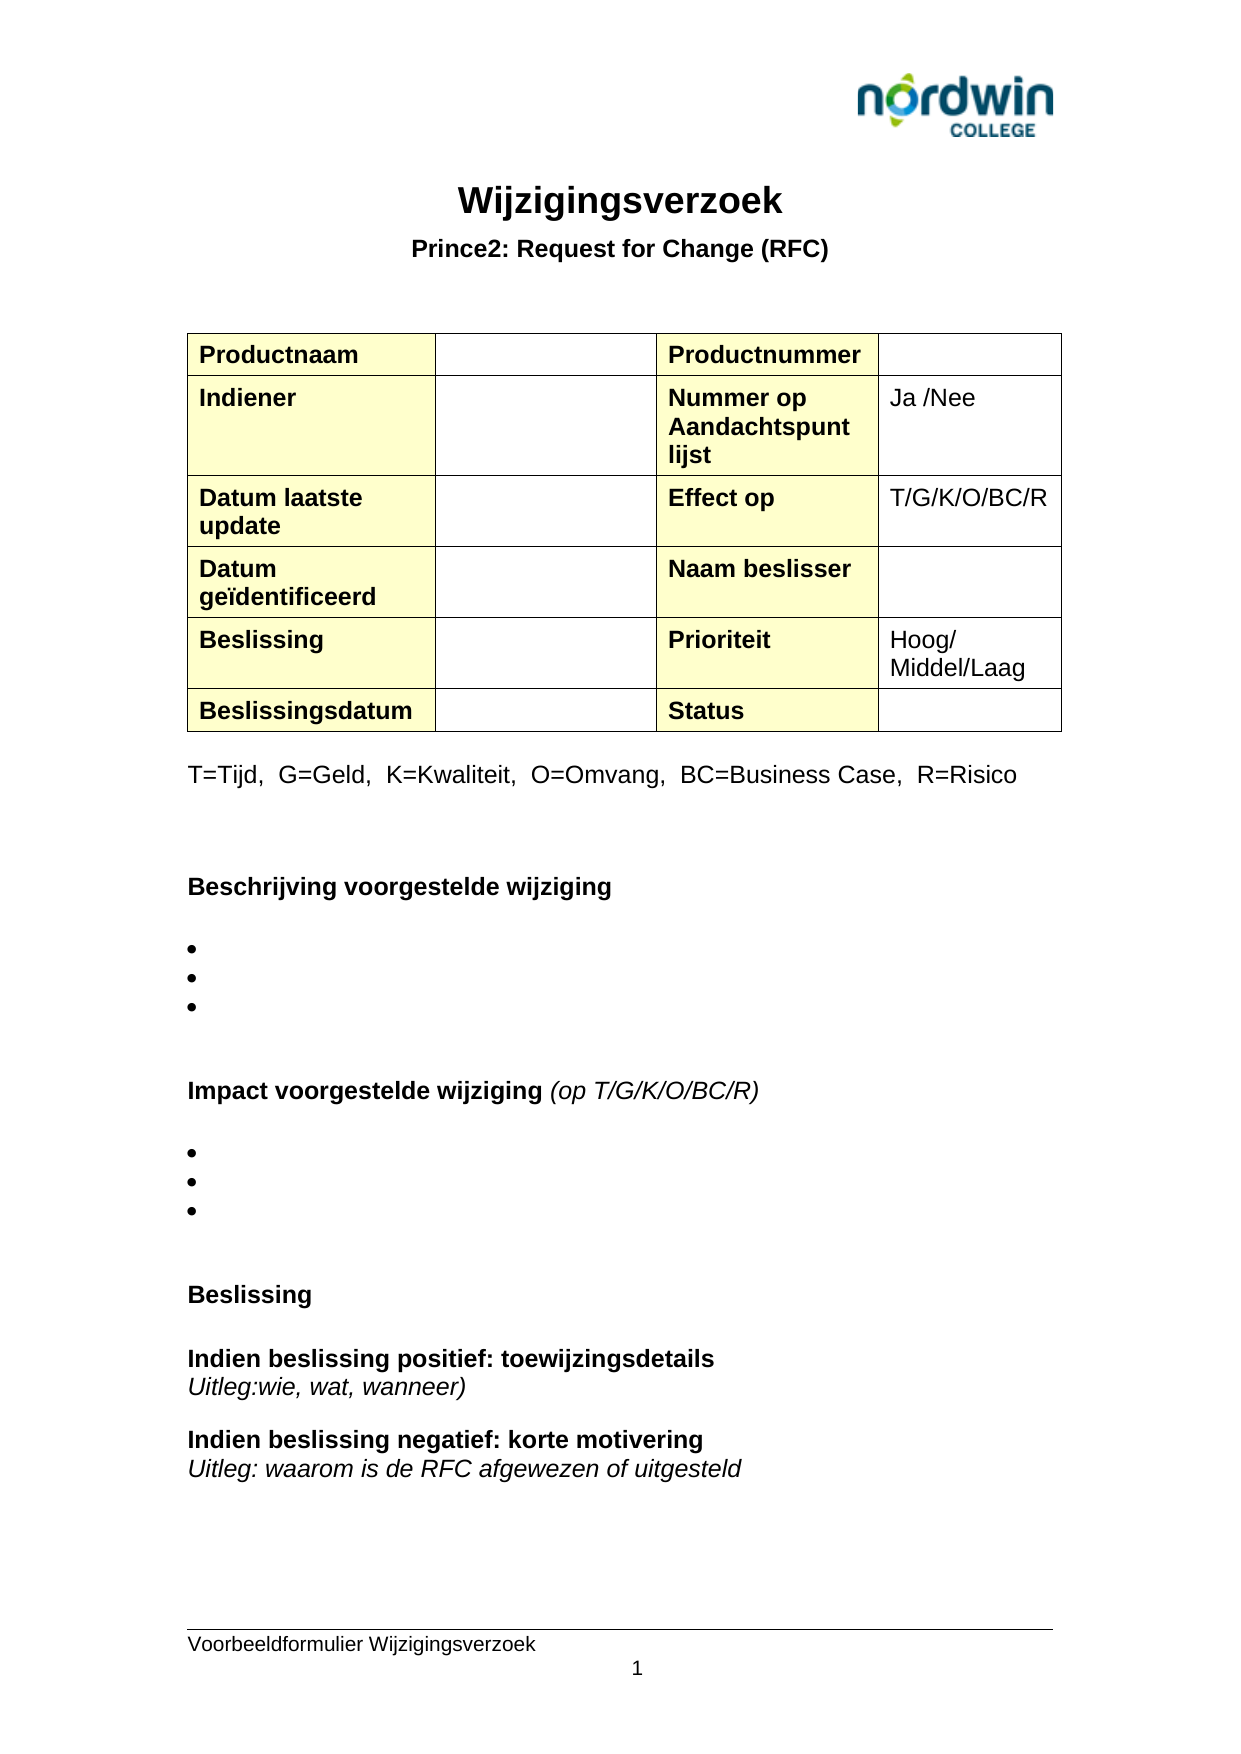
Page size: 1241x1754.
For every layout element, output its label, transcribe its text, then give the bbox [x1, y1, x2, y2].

text Uitleg: waarom is de RFC afgewezen of uitgesteld [187, 1454, 1053, 1482]
table_cell Indiener [188, 376, 435, 475]
table_cell Beslissing [188, 618, 435, 688]
table_cell [436, 689, 656, 731]
table_cell Hoog/Middel/Laag [879, 618, 1061, 688]
table_cell [436, 376, 656, 475]
table_cell Nummer op Aandachtspunt lijst [657, 376, 878, 475]
table_cell Effect op [657, 476, 878, 546]
subtitle Beslissing [187, 1280, 1053, 1308]
table_header Productnummer [657, 334, 878, 375]
table_header Productnaam [188, 334, 435, 375]
text Indien beslissing negatief: korte motivering [187, 1425, 1053, 1454]
text Uitleg:wie, wat, wanneer) [187, 1372, 1053, 1401]
table_cell Beslissingsdatum [188, 689, 435, 731]
subtitle Impact voorgestelde wijziging (op T/G/K/O/BC/R) [187, 1076, 1053, 1104]
text Prince2: Request for Change (RFC) [187, 234, 1053, 263]
subtitle Beschrijving voorgestelde wijziging [187, 872, 1053, 900]
table_cell T/G/K/O/BC/R [879, 476, 1061, 546]
table_header [879, 334, 1061, 375]
table_cell [879, 547, 1061, 617]
table_cell Datum laatste update [188, 476, 435, 546]
table_cell [436, 618, 656, 688]
table_cell Status [657, 689, 878, 731]
table_cell Prioriteit [657, 618, 878, 688]
text Indien beslissing positief: toewijzingsdetails [187, 1343, 1053, 1372]
table_header [436, 334, 656, 375]
table_cell Naam beslisser [657, 547, 878, 617]
table_cell Ja /Nee [879, 376, 1061, 475]
picture [857, 73, 1054, 137]
title Wijzigingsverzoek [187, 179, 1053, 222]
text T=Tijd, G=Geld, K=Kwaliteit, O=Omvang, BC=Business Case, R=Risico [187, 760, 1053, 789]
table_cell Datum geïdentificeerd [188, 547, 435, 617]
table_cell [436, 547, 656, 617]
table_cell [436, 476, 656, 546]
table_cell [879, 689, 1061, 731]
